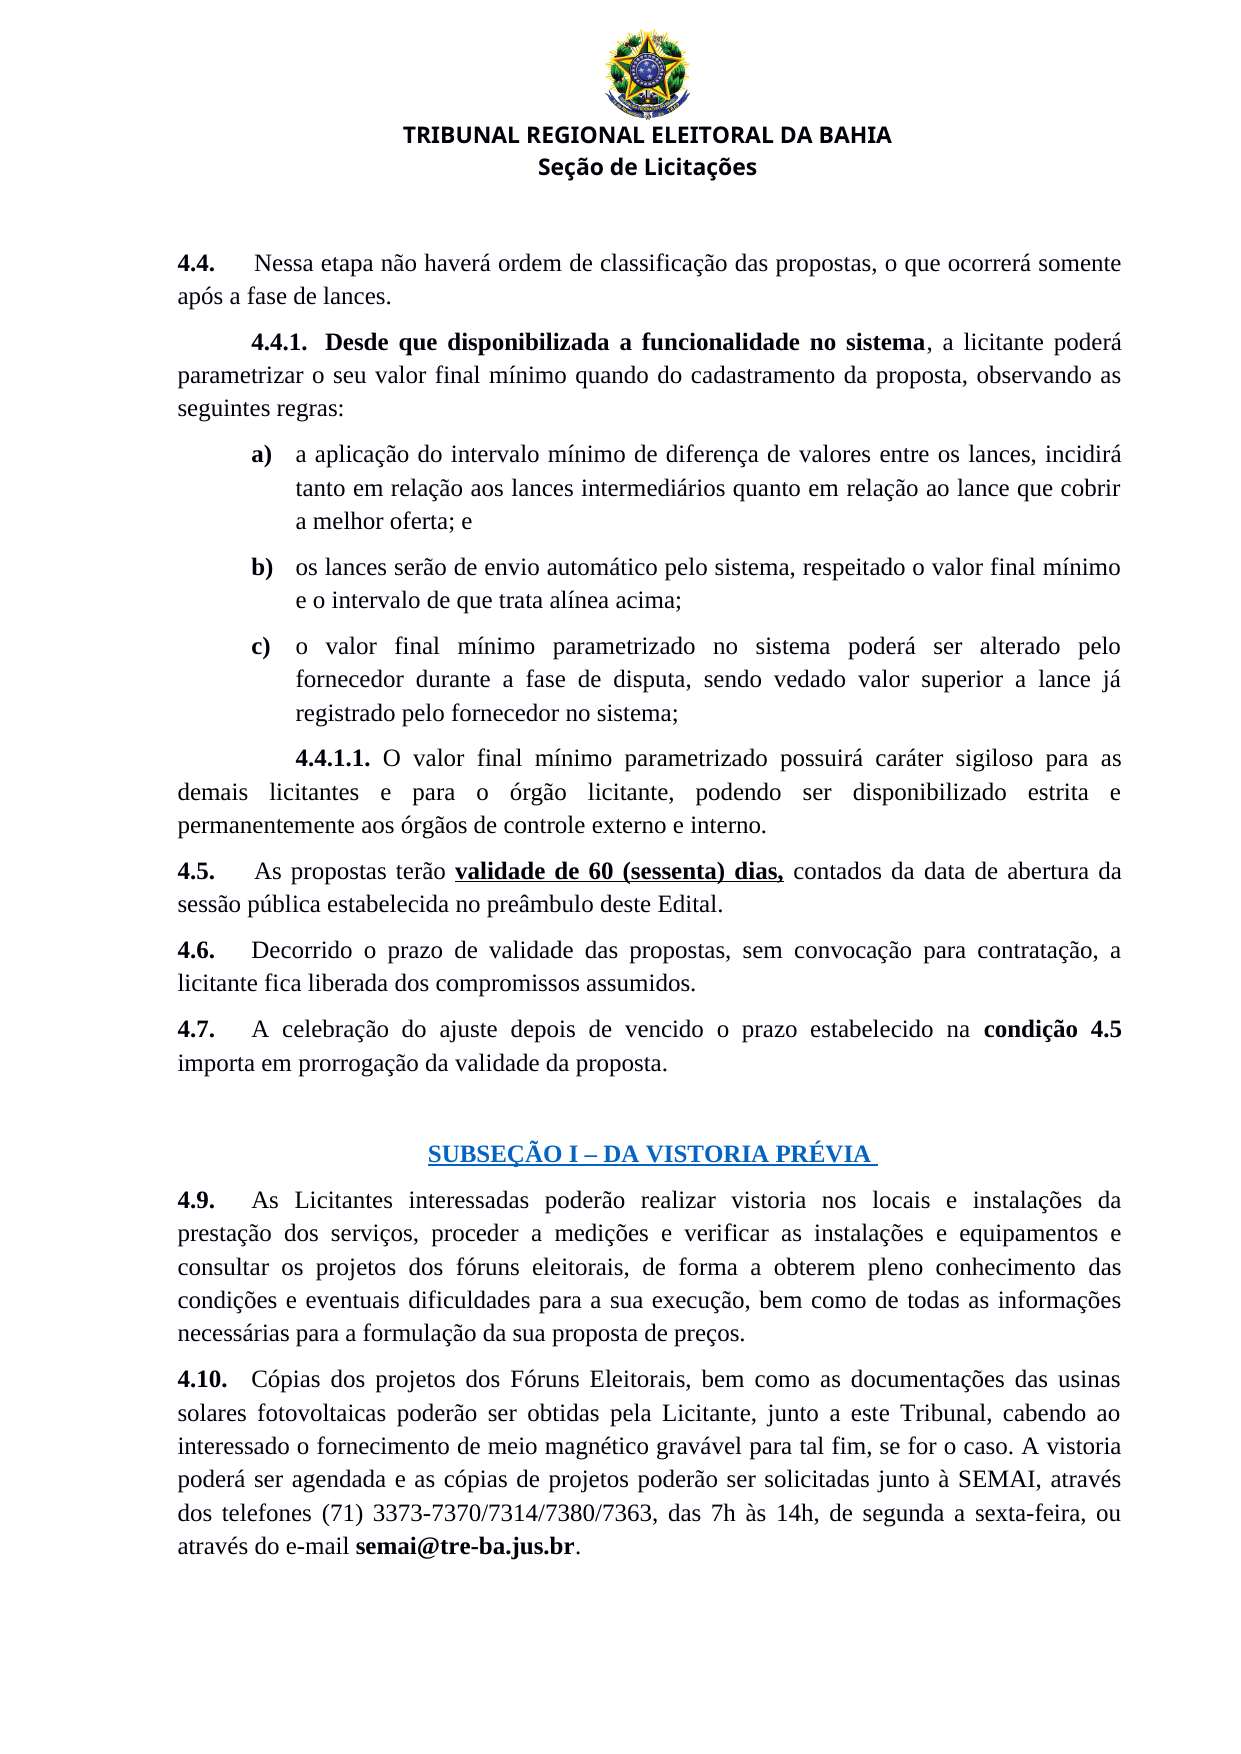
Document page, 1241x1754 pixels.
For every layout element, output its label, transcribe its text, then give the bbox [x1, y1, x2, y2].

text 4.4.1. Desde que disponibilizada a funcionalidade no sistema, a licitante poderá parametrizar o seu valor final mínimo quando do cadastramento da proposta, observando as seguintes regras: [177, 323, 1122, 423]
text 4.4. Nessa etapa não haverá ordem de classificação das propostas, o que ocorrerá somente após a fase de lances. [177, 244, 1122, 311]
text 4.6. Decorrido o prazo de validade das propostas, sem convocação para contratação, a licitante fica liberada dos compromissos assumidos. [177, 932, 1122, 998]
text 4.7. A celebração do ajuste depois de vencido o prazo estabelecido na condição 4.5 importa em prorrogação da validade da proposta. [177, 1011, 1122, 1078]
text 4.5. As propostas terão validade de 60 (sessenta) dias, contados da data de abertura da sessão pública estabelecida no preâmbulo deste Edital. [177, 853, 1122, 919]
list Cópias dos projetos dos Fóruns Eleitorais, bem como as documentações das usinas solares fotovoltaicas poderão ser obtidas pela Licitante, junto a este Tribunal, cabendo ao interessado o fornecimento de meio magnético gravável para tal fim, se for o caso. A vistoria poderá ser agendada e as cópias de projetos poderão ser solicitadas junto à SEMAI, através dos telefones (71) 3373-7370/7314/7380/7363, das 7h às 14h, de segunda a sexta-feira, ou através do e-mail semai@tre-ba.jus.br. [177, 1361, 1122, 1561]
text 4.4.1.1. O valor final mínimo parametrizado possuirá caráter sigiloso para as demais licitantes e para o órgão licitante, podendo ser disponibilizado estrita e permanentemente aos órgãos de controle externo e interno. [177, 740, 1122, 840]
list As Licitantes interessadas poderão realizar vistoria nos locais e instalações da prestação dos serviços, proceder a medições e verificar as instalações e equipamentos e consultar os projetos dos fóruns eleitorais, de forma a obterem pleno conhecimento das condições e eventuais dificuldades para a sua execução, bem como de todas as informações necessárias para a formulação da sua proposta de preços. [177, 1182, 1122, 1348]
text a) a aplicação do intervalo mínimo de diferença de valores entre os lances, incidirá tanto em relação aos lances intermediários quanto em relação ao lance que cobrir a melhor oferta; e [251, 436, 1122, 536]
text c) o valor final mínimo parametrizado no sistema poderá ser alterado pelo fornecedor durante a fase de disputa, sendo vedado valor superior a lance já registrado pelo fornecedor no sistema; [251, 628, 1122, 728]
text SUBSEÇÃO I – DA VISTORIA PRÉVIA [177, 1136, 1122, 1169]
text b) os lances serão de envio automático pelo sistema, respeitado o valor final mínimo e o intervalo de que trata alínea acima; [251, 548, 1122, 615]
